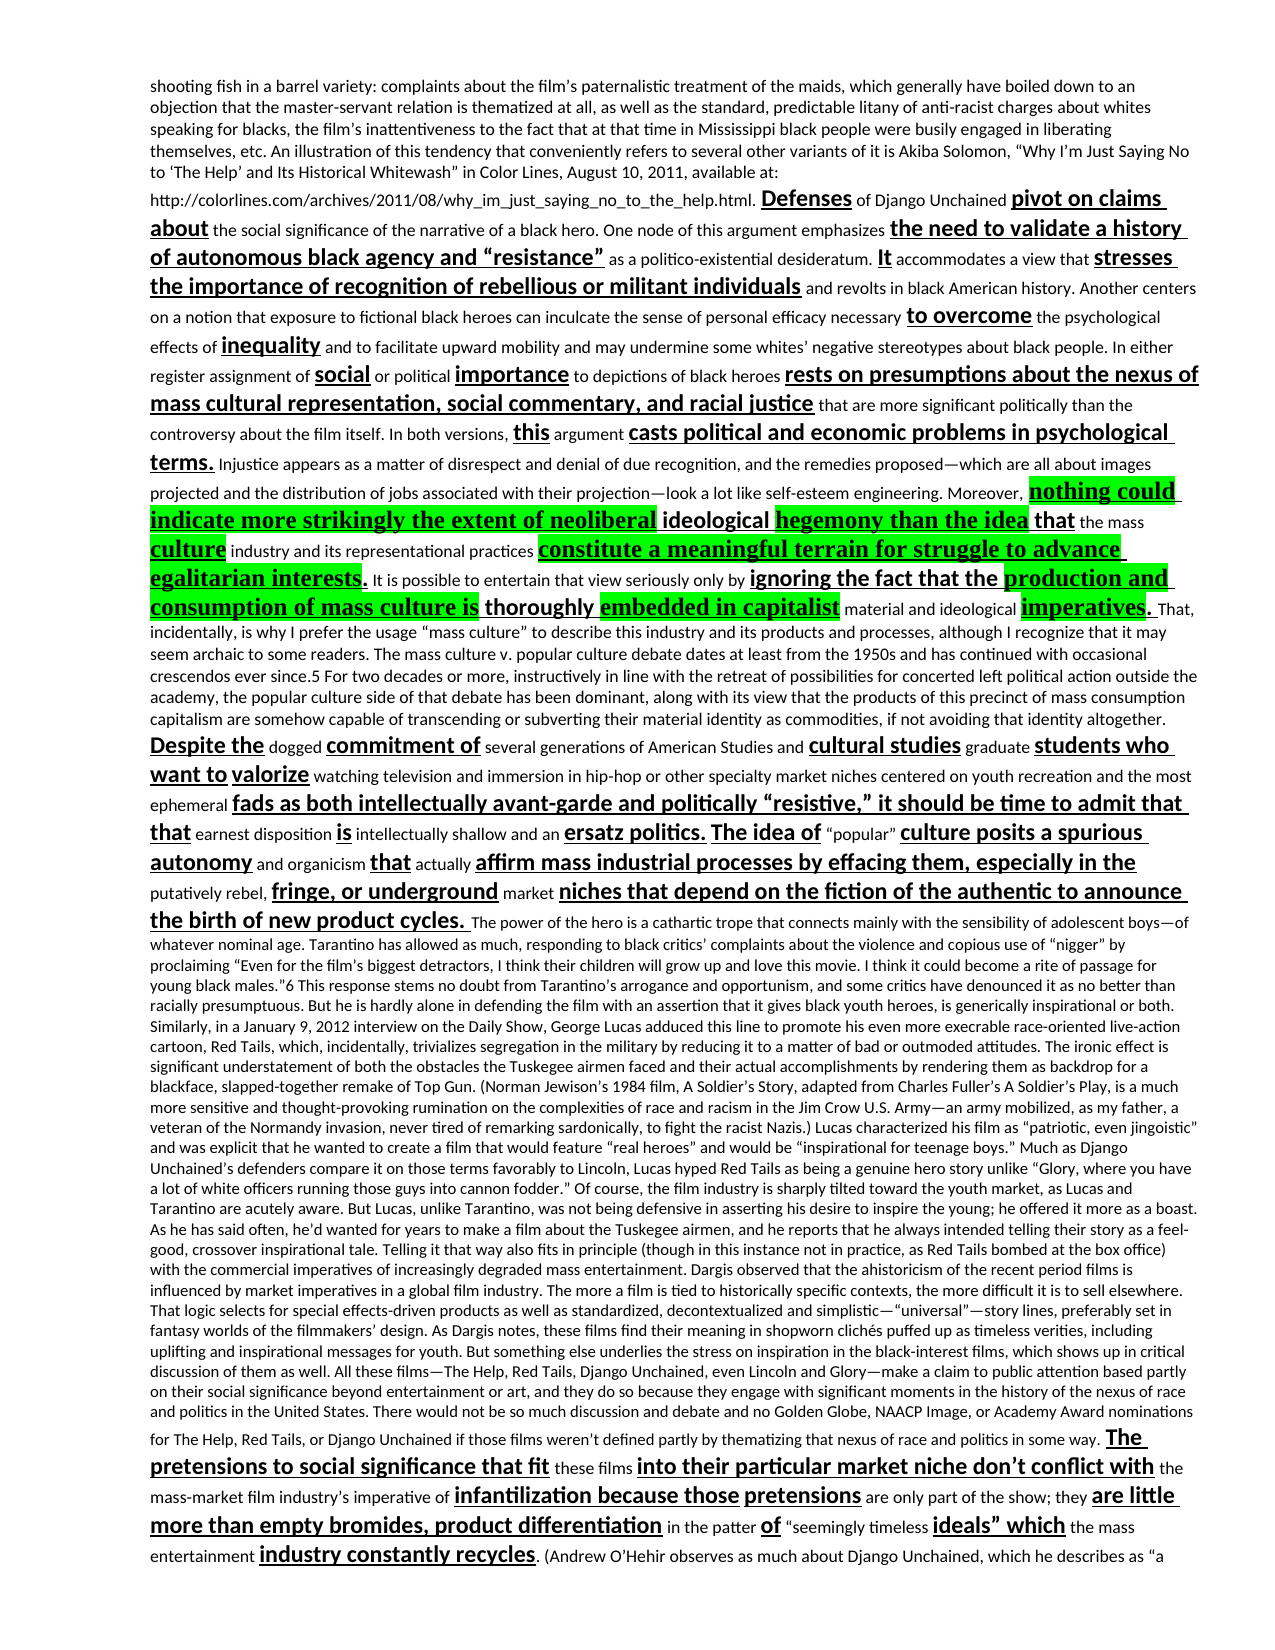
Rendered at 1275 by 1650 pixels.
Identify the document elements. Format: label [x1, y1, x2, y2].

text [150, 75, 1200, 1568]
